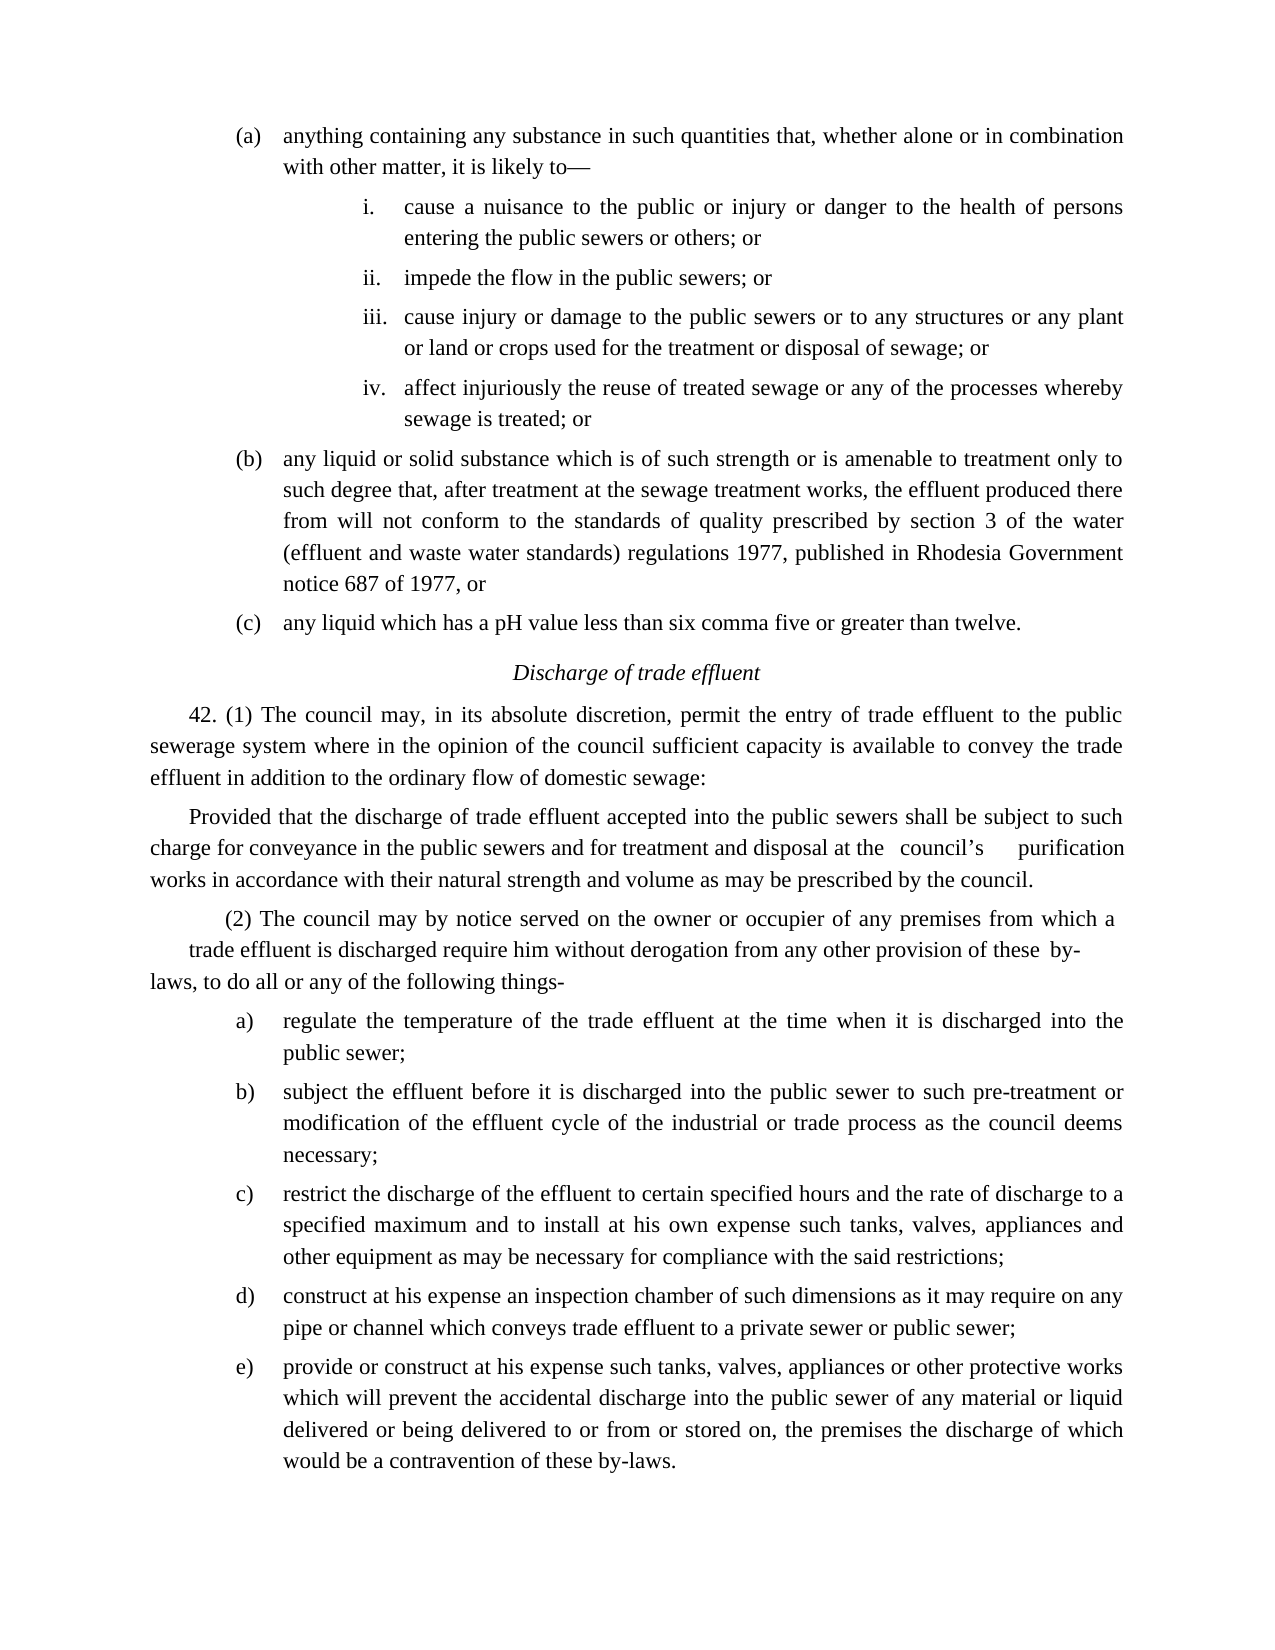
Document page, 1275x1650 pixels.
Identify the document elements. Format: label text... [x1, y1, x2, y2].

text iv. affect injuriously the reuse of treated sewage or any of the processes whereby sewage is treated; or [191, 370, 1125, 433]
text ii. impede the flow in the public sewers; or [150, 260, 1125, 291]
text d) construct at his expense an inspection chamber of such dimensions as it may require on any pipe or channel which conveys trade effluent to a private sewer or public sewer; [150, 1279, 1125, 1341]
text (b) any liquid or solid substance which is of such strength or is amenable to treatment only to such degree that, after treatment at the sewage treatment works, the effluent produced there from will not conform to the standards of quality prescribed by section 3 of the water (effluent and waste water standards) regulations 1977, published in Rhodesia Government notice 687 of 1977, or [150, 441, 1125, 597]
text 42. (1) The council may, in its absolute discretion, permit the entry of trade effluent to the public sewerage system where in the opinion of the council sufficient capacity is available to convey the trade effluent in addition to the ordinary flow of domestic sewage: [150, 697, 1125, 791]
text c) restrict the discharge of the effluent to certain specified hours and the rate of discharge to a specified maximum and to install at his own expense such tanks, valves, appliances and other equipment as may be necessary for compliance with the said restrictions; [150, 1177, 1125, 1270]
text (2) The council may by notice served on the owner or occupier of any premises from which a trade effluent is discharged require him without derogation from any other provision of these by-laws, to do all or any of the following things- [150, 902, 1125, 995]
text Provided that the discharge of trade effluent accepted into the public sewers shall be subject to such charge for conveyance in the public sewers and for treatment and disposal at the council’s purification works in accordance with their natural strength and volume as may be prescribed by the council. [150, 799, 1125, 893]
text Discharge of trade effluent [150, 656, 1125, 687]
text (a) anything containing any substance in such quantities that, whether alone or in combination with other matter, it is likely to— [150, 118, 1125, 181]
text e) provide or construct at his expense such tanks, valves, appliances or other protective works which will prevent the accidental discharge into the public sewer of any material or liquid delivered or being delivered to or from or stored on, the premises the discharge of which would be a contravention of these by-laws. [150, 1349, 1125, 1474]
text iii. cause injury or damage to the public sewers or to any structures or any plant or land or crops used for the treatment or disposal of sewage; or [191, 299, 1125, 362]
text (c) any liquid which has a pH value less than six comma five or greater than twelve. [150, 606, 1125, 637]
text b) subject the effluent before it is discharged into the public sewer to such pre-treatment or modification of the effluent cycle of the industrial or trade process as the council deems necessary; [150, 1074, 1125, 1168]
text i. cause a nuisance to the public or injury or danger to the health of persons entering the public sewers or others; or [191, 189, 1125, 252]
text a) regulate the temperature of the trade effluent at the time when it is discharged into the public sewer; [150, 1004, 1125, 1066]
